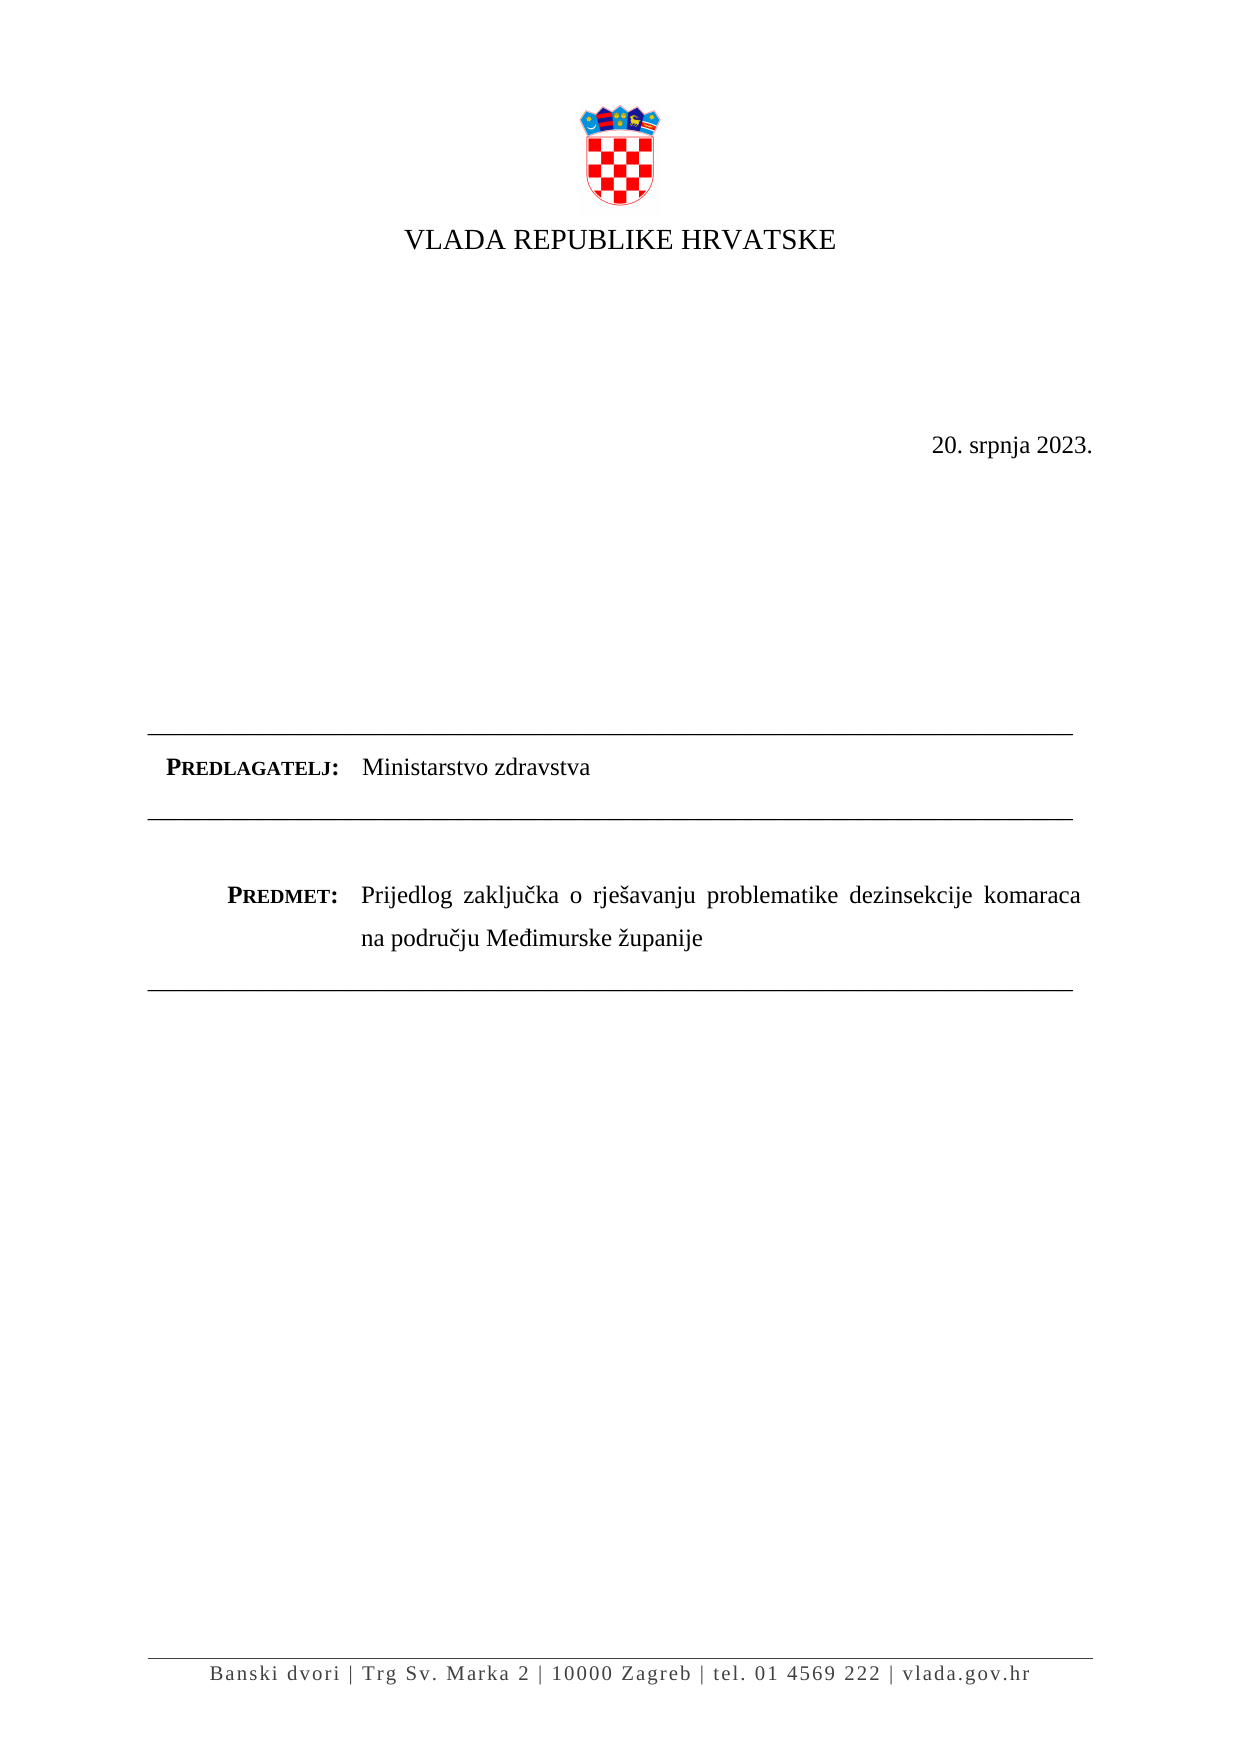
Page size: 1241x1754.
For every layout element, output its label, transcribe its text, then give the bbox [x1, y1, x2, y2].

text 20. srpnja 2023. [148, 430, 1093, 459]
table_header Predlagatelj: [148, 752, 351, 794]
text __________________________________________________________________________ [148, 794, 1093, 823]
text __________________________________________________________________________ [148, 709, 1093, 738]
text __________________________________________________________________________ [148, 965, 1093, 994]
text VLADA REPUBLIKE HRVATSKE [148, 222, 1093, 255]
picture [578, 103, 662, 216]
table_header Ministarstvo zdravstva [351, 752, 1093, 794]
table_header Prijedlog zaključka o rješavanju problematike dezinsekcije komaraca na području Međimurske županije [350, 880, 1093, 965]
table_header Predmet: [148, 880, 349, 965]
